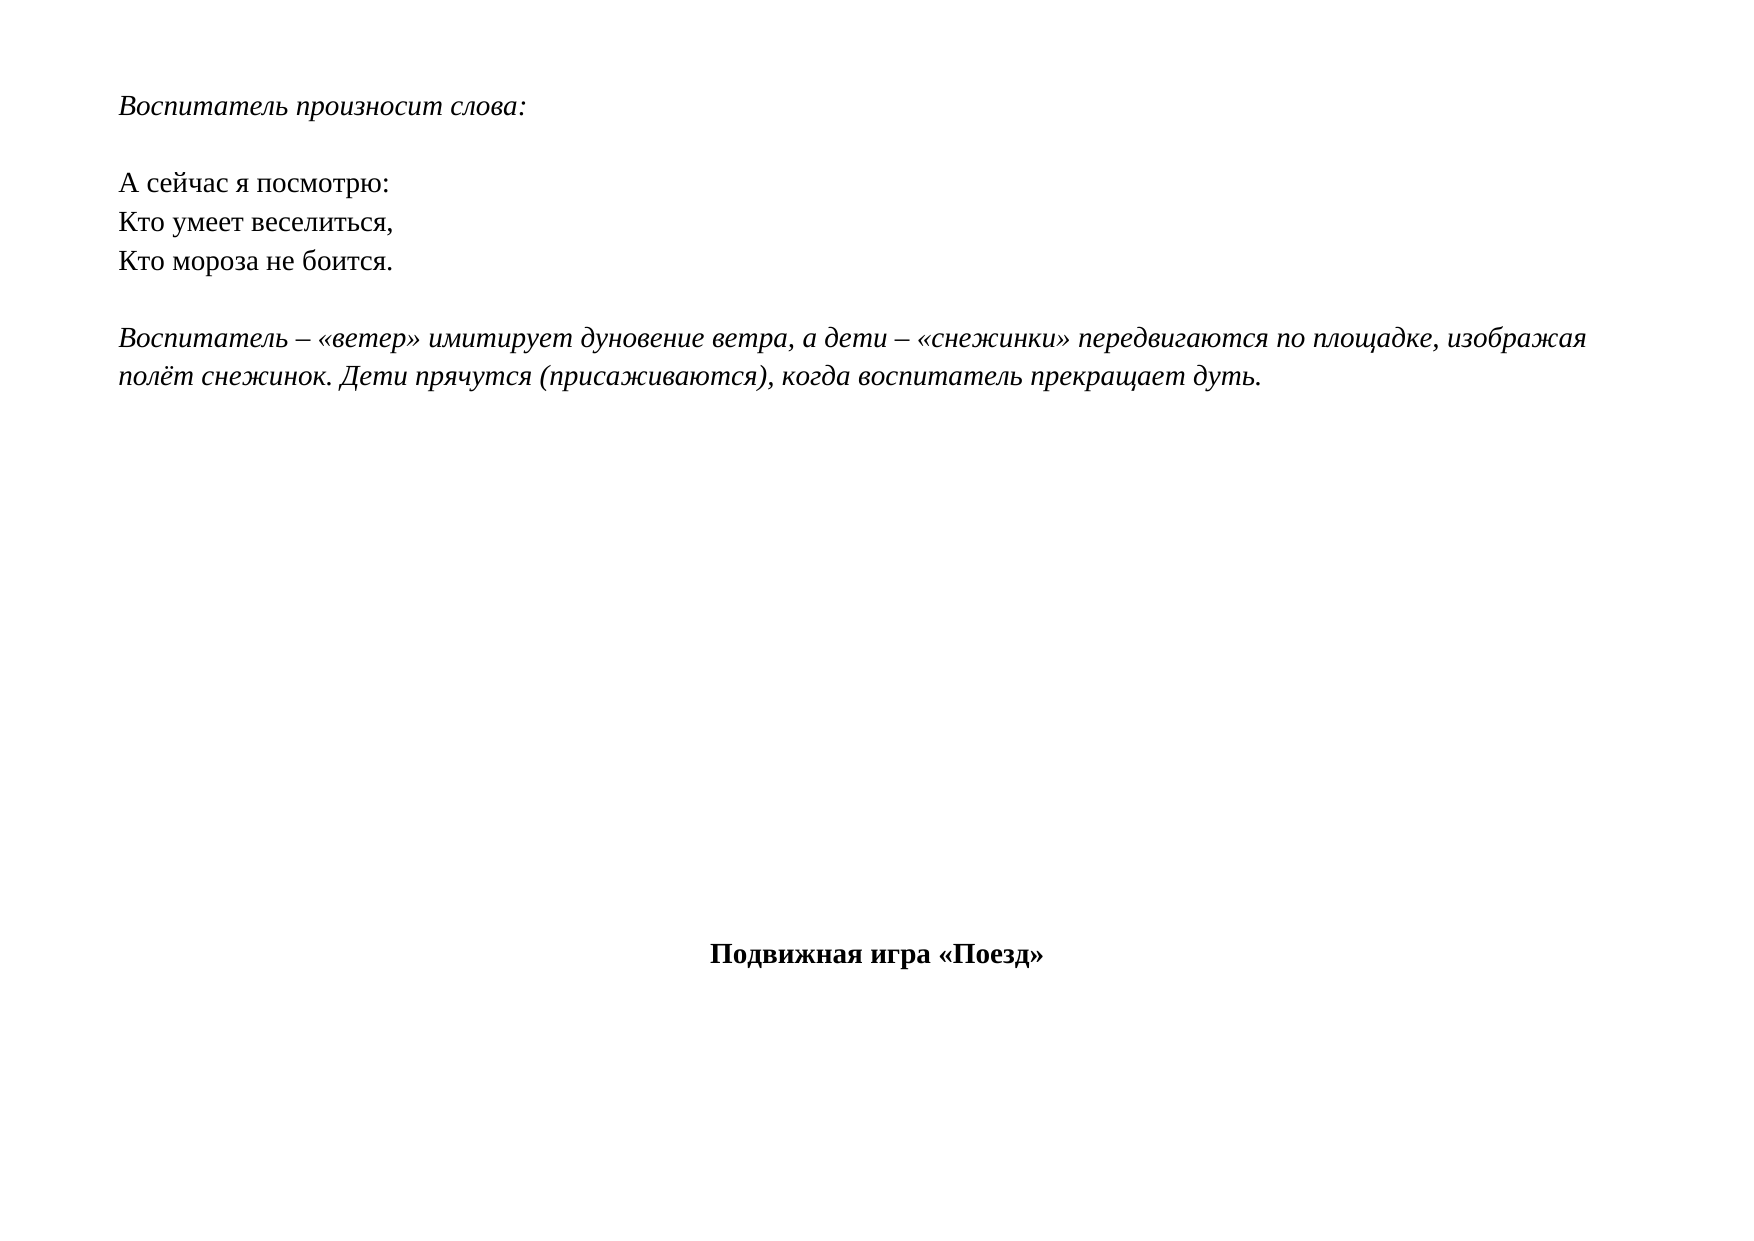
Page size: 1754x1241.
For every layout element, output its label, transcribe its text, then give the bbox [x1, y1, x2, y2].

text Кто умеет веселиться, [118, 204, 1636, 238]
text Кто мороза не боится. [118, 243, 1636, 276]
text А сейчас я посмотрю: [118, 166, 1636, 199]
text Подвижная игра «Поезд» [118, 936, 1636, 970]
text Воспитатель – «ветер» имитирует дуновение ветра, а дети – «снежинки» передвигаются по площадке, изображая полёт снежинок. Дети прячутся (присаживаются), когда воспитатель прекращает дуть. [118, 320, 1636, 392]
text Воспитатель произносит слова: [118, 88, 1636, 122]
